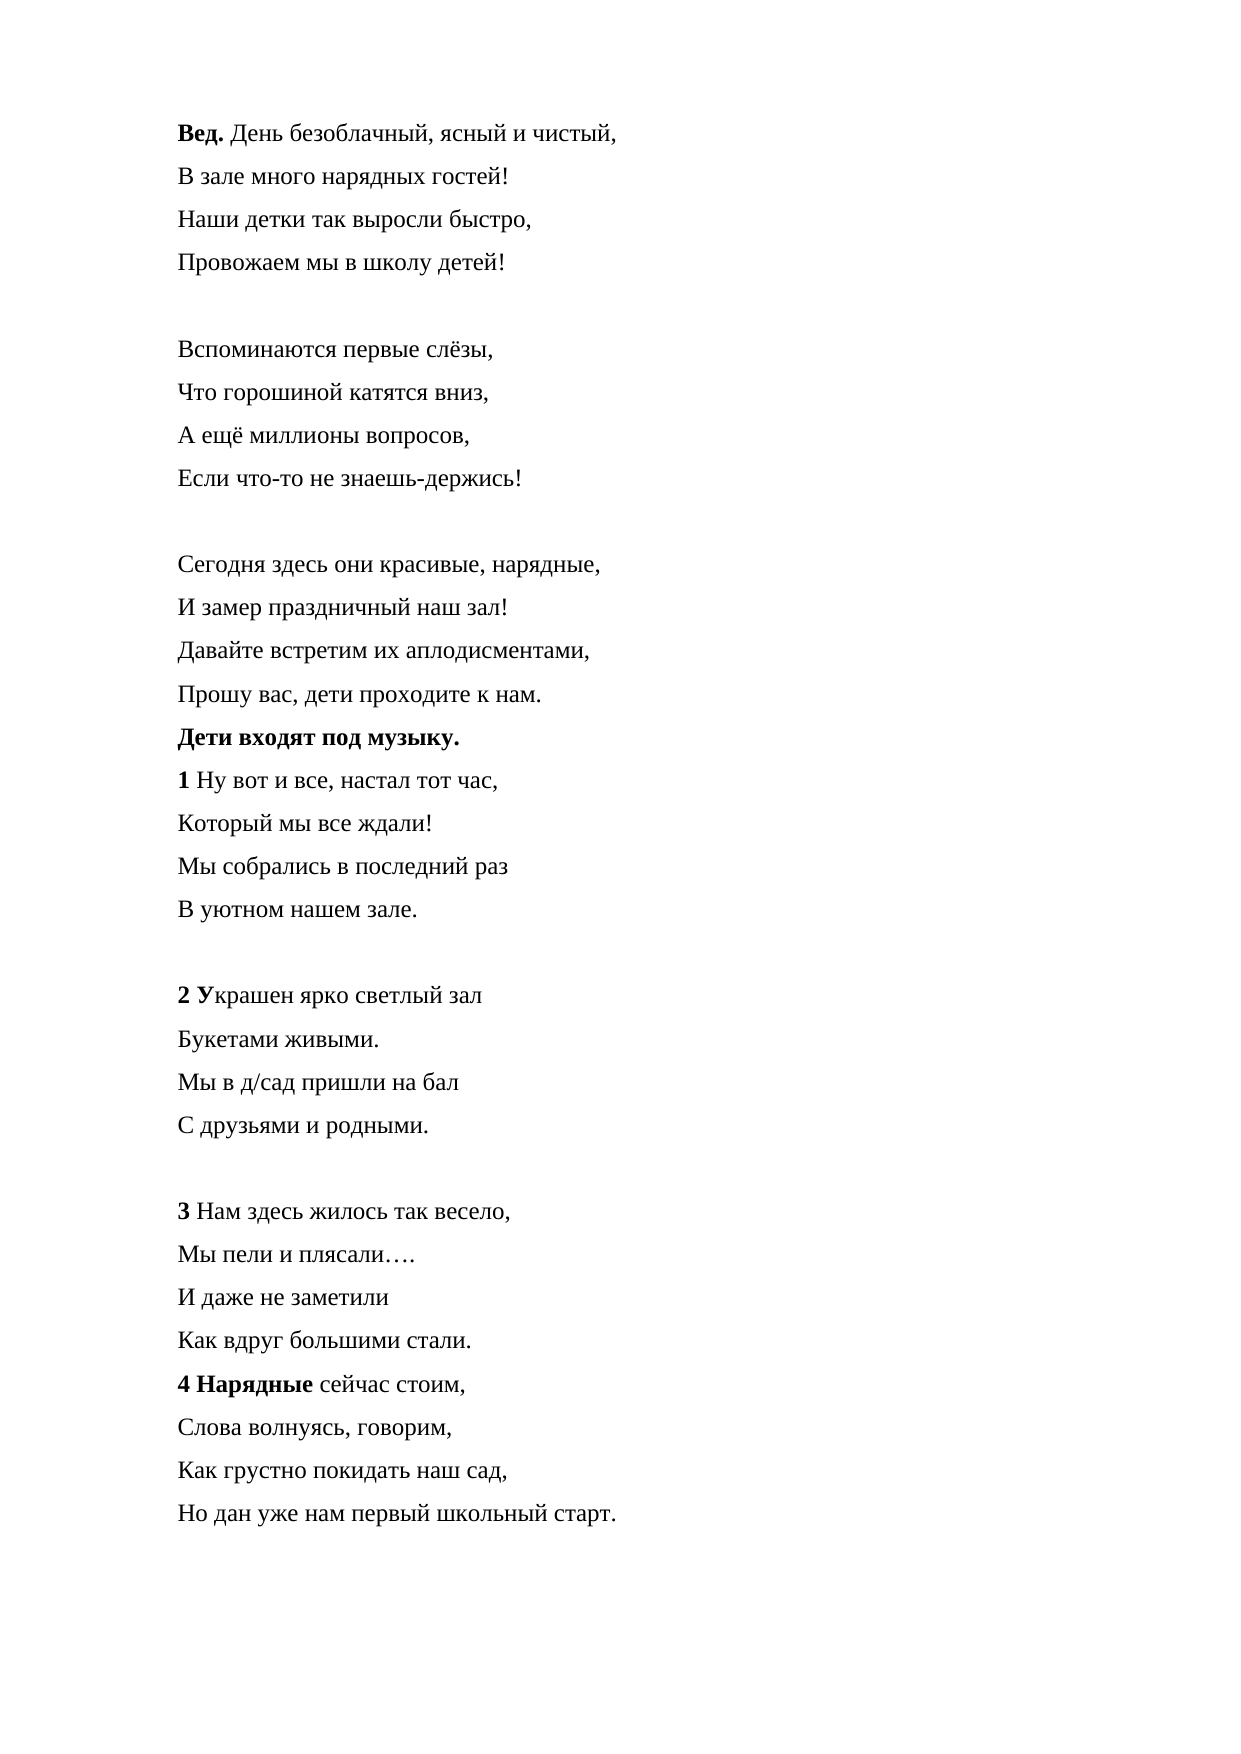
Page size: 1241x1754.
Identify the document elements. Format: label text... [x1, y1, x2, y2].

text И даже не заметили [177, 1282, 1152, 1311]
text Букетами живыми. [177, 1024, 1152, 1052]
text Что горошиной катятся вниз, [177, 377, 1152, 406]
text Который мы все ждали! [177, 808, 1152, 837]
text А ещё миллионы вопросов, [177, 420, 1152, 449]
text Сегодня здесь они красивые, нарядные, [177, 549, 1152, 578]
text Мы пели и плясали…. [177, 1239, 1152, 1268]
text Провожаем мы в школу детей! [177, 247, 1152, 276]
text Слова волнуясь, говорим, [177, 1412, 1152, 1441]
text И замер праздничный наш зал! [177, 592, 1152, 621]
text С друзьями и родными. [177, 1110, 1152, 1139]
text Вед. День безоблачный, ясный и чистый, [177, 118, 1152, 147]
text В зале много нарядных гостей! [177, 161, 1152, 190]
text 1 Ну вот и все, настал тот час, [177, 765, 1152, 794]
text Если что-то не знаешь-держись! [177, 463, 1152, 492]
text Мы в д/сад пришли на бал [177, 1067, 1152, 1096]
text Как вдруг большими стали. [177, 1326, 1152, 1354]
text 2 Украшен ярко светлый зал [177, 981, 1152, 1009]
text Как грустно покидать наш сад, [177, 1455, 1152, 1484]
text Вспоминаются первые слёзы, [177, 334, 1152, 362]
text Давайте встретим их аплодисментами, [177, 636, 1152, 664]
text 4 Нарядные сейчас стоим, [177, 1369, 1152, 1397]
text Мы собрались в последний раз [177, 851, 1152, 880]
text 3 Нам здесь жилось так весело, [177, 1196, 1152, 1225]
text Но дан уже нам первый школьный старт. [177, 1498, 1152, 1527]
text Прошу вас, дети проходите к нам. [177, 679, 1152, 707]
text В уютном нашем зале. [177, 894, 1152, 923]
text Наши детки так выросли быстро, [177, 204, 1152, 233]
text Дети входят под музыку. [177, 722, 1152, 751]
